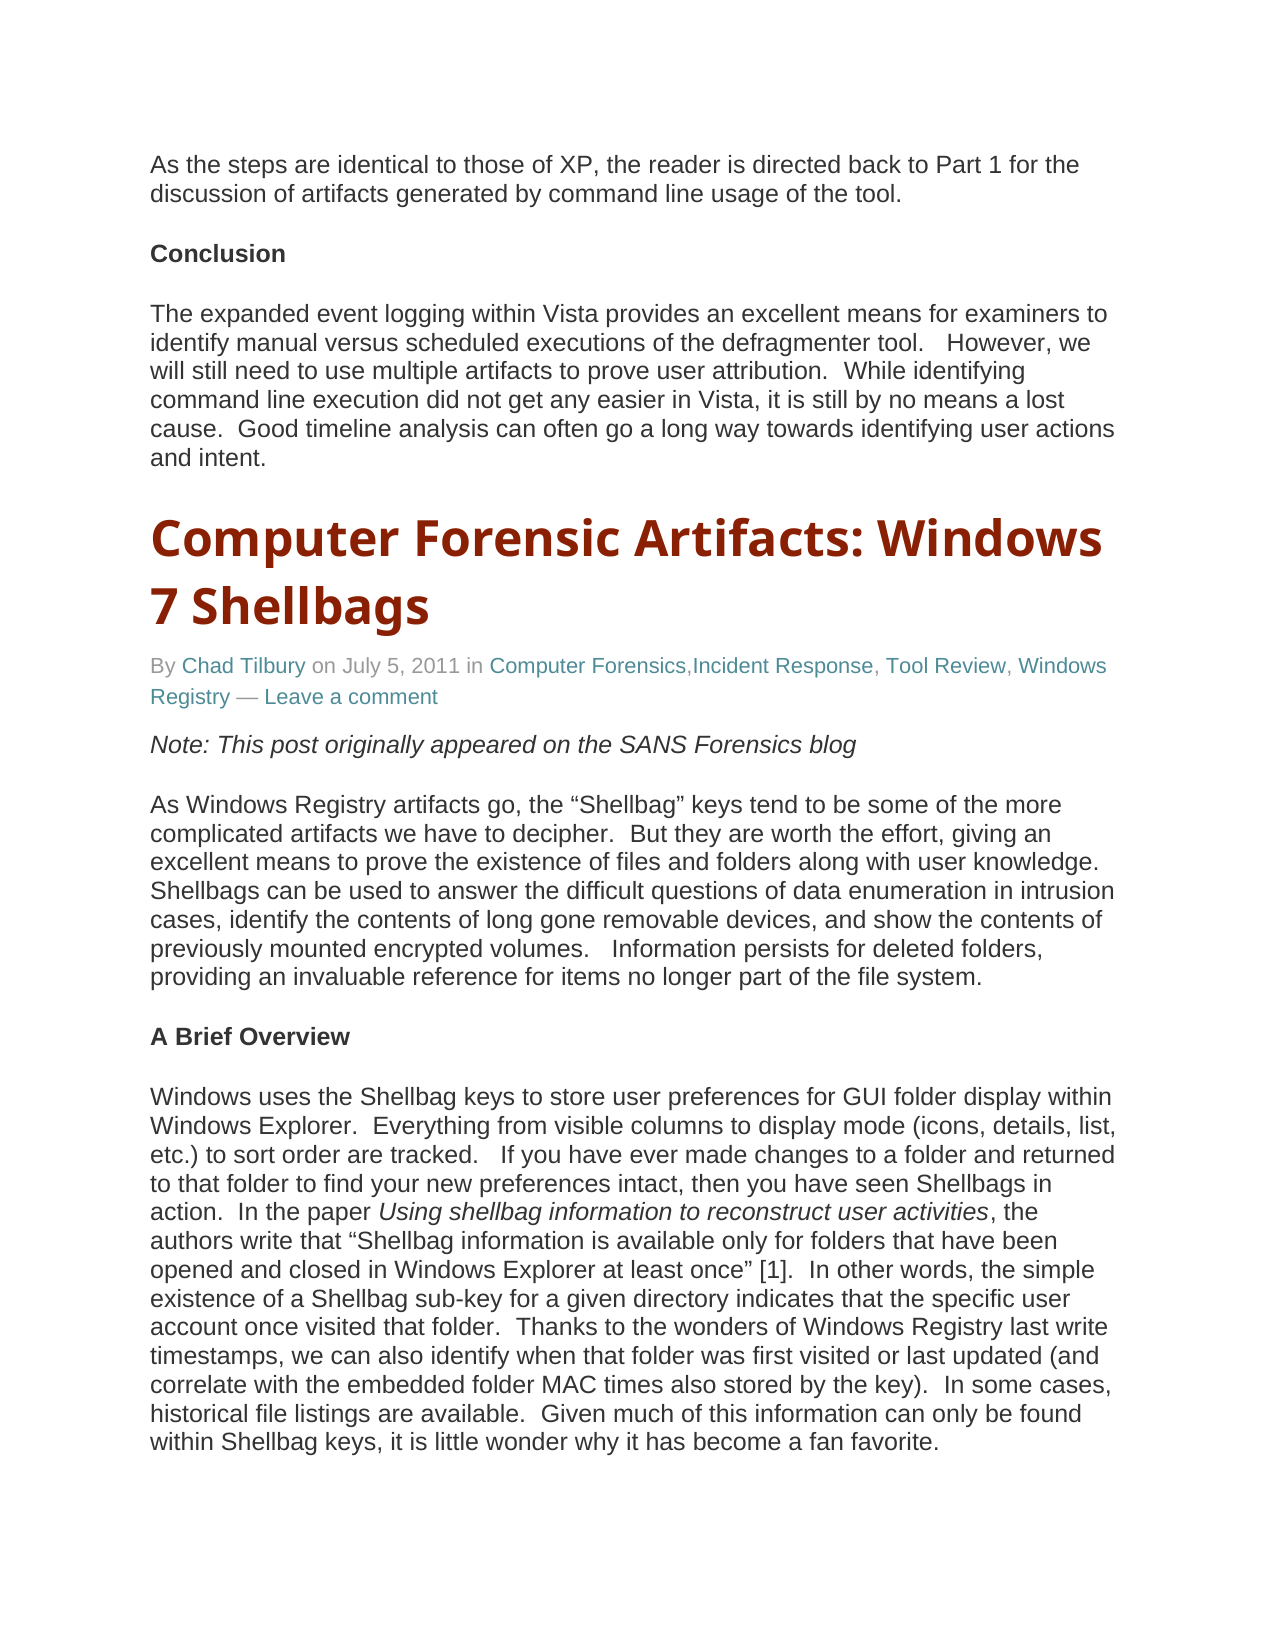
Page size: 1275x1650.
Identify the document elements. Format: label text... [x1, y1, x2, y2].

text By Chad Tilbury on July 5, 2011 in Computer Forensics,Incident Response, Tool Review, Windows Registry — Leave a comment [150, 647, 1125, 709]
text As Windows Registry artifacts go, the “Shellbag” keys tend to be some of the more complicated artifacts we have to decipher. But they are worth the effort, giving an excellent means to prove the existence of files and folders along with user knowledge. Shellbags can be used to answer the difficult questions of data enumeration in intrusion cases, identify the contents of long gone removable devices, and show the contents of previously mounted encrypted volumes. Information persists for deleted folders, providing an invaluable reference for items no longer part of the file system. [150, 790, 1125, 991]
text Conclusion [150, 239, 1125, 267]
text The expanded event logging within Vista provides an excellent means for examiners to identify manual versus scheduled executions of the defragmenter tool. However, we will still need to use multiple artifacts to prove user attribution. While identifying command line execution did not get any easier in Vista, it is still by no means a lost cause. Good timeline analysis can often go a long way towards identifying user actions and intent. [150, 299, 1125, 471]
text A Brief Overview [150, 1022, 1125, 1051]
text Note: This post originally appeared on the SANS Forensics blog [150, 730, 1125, 759]
text Windows uses the Shellbag keys to store user preferences for GUI folder display within Windows Explorer. Everything from visible columns to display mode (icons, details, list, etc.) to sort order are tracked. If you have ever made changes to a folder and returned to that folder to find your new preferences intact, then you have seen Shellbags in action. In the paper Using shellbag information to reconstruct user activities, the authors write that “Shellbag information is available only for folders that have been opened and closed in Windows Explorer at least once” [1]. In other words, the simple existence of a Shellbag sub-key for a given directory indicates that the specific user account once visited that folder. Thanks to the wonders of Windows Registry last write timestamps, we can also identify when that folder was first visited or last updated (and correlate with the embedded folder MAC times also stored by the key). In some cases, historical file listings are available. Given much of this information can only be found within Shellbag keys, it is little wonder why it has become a fan favorite. [150, 1082, 1125, 1456]
text Computer Forensic Artifacts: Windows 7 Shellbags [150, 502, 1125, 639]
text As the steps are identical to those of XP, the reader is directed back to Part 1 for the discussion of artifacts generated by command line usage of the tool. [150, 150, 1125, 207]
